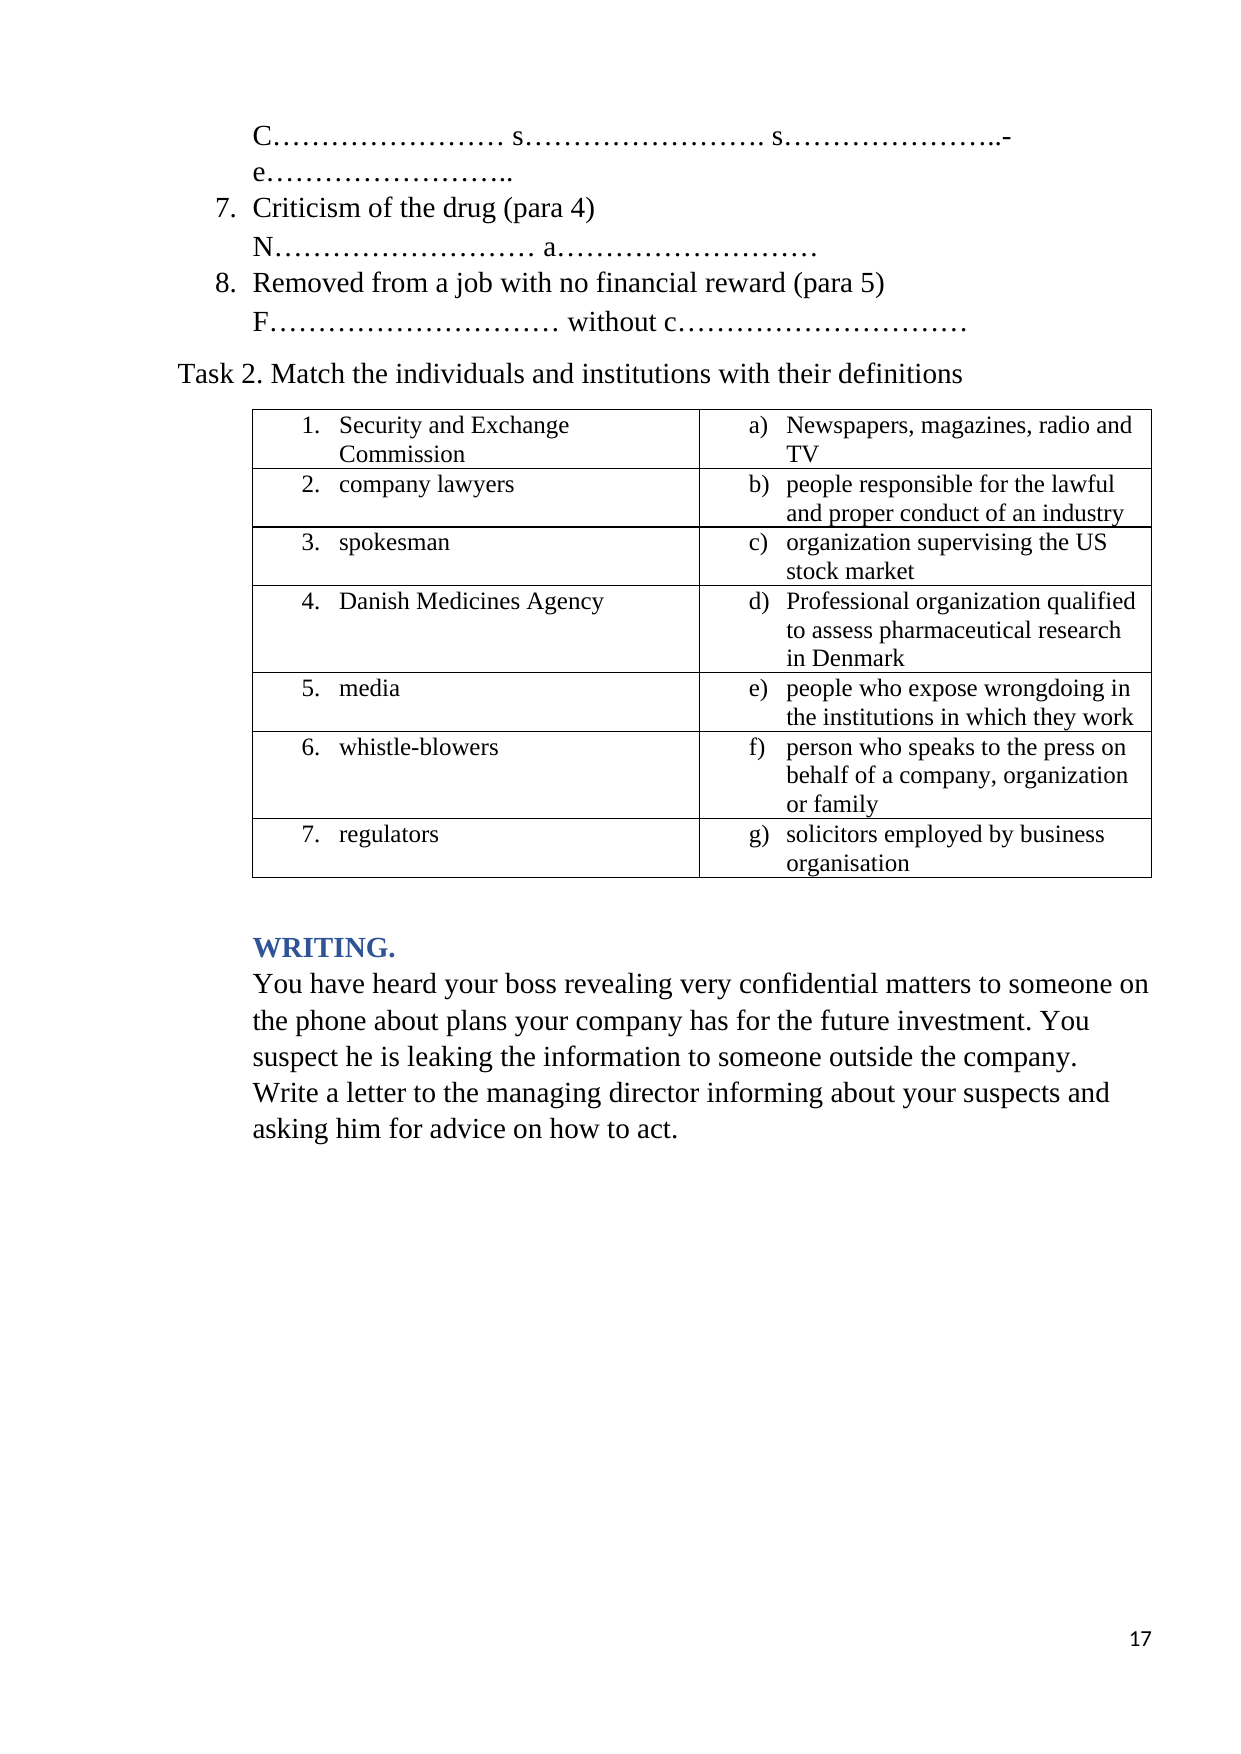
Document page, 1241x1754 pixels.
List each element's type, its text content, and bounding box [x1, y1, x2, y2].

table_cell regulators [253, 819, 699, 877]
text Task 2. Match the individuals and institutions with their definitions [177, 356, 1152, 390]
list Write a letter to the managing director informing about your suspects and asking him for advice on how to act. [252, 1075, 1152, 1145]
table_header Newspapers, magazines, radio and TV [700, 410, 1151, 468]
table_cell Professional organization qualified to assess pharmaceutical research in Denmark [700, 586, 1151, 672]
table_cell media [253, 673, 699, 731]
table_cell people who expose wrongdoing in the institutions in which they work [700, 673, 1151, 731]
table_cell Danish Medicines Agency [253, 586, 699, 672]
table_cell spokesman [253, 528, 699, 585]
table_cell solicitors employed by business organisation [700, 819, 1151, 877]
table_header Security and Exchange Commission [253, 410, 699, 468]
list F………………………… without c………………………… [252, 304, 1152, 337]
table_cell company lawyers [253, 469, 699, 526]
list Removed from a job with no financial reward (para 5) [215, 265, 1152, 299]
table_cell organization supervising the US stock market [700, 528, 1151, 585]
table_cell people responsible for the lawful and proper conduct of an industry [700, 469, 1151, 526]
list C…………………… s……………………. s…………………..-e…………………….. [252, 118, 1152, 188]
table_cell whistle-blowers [253, 732, 699, 818]
list WRITING. [252, 930, 1152, 964]
table_cell person who speaks to the press on behalf of a company, organization or family [700, 732, 1151, 818]
list N……………………… a……………………… [252, 229, 1152, 262]
list Criticism of the drug (para 4) [215, 190, 1152, 224]
list You have heard your boss revealing very confidential matters to someone on the phone about plans your company has for the future investment. You suspect he is leaking the information to someone outside the company. [252, 967, 1152, 1072]
